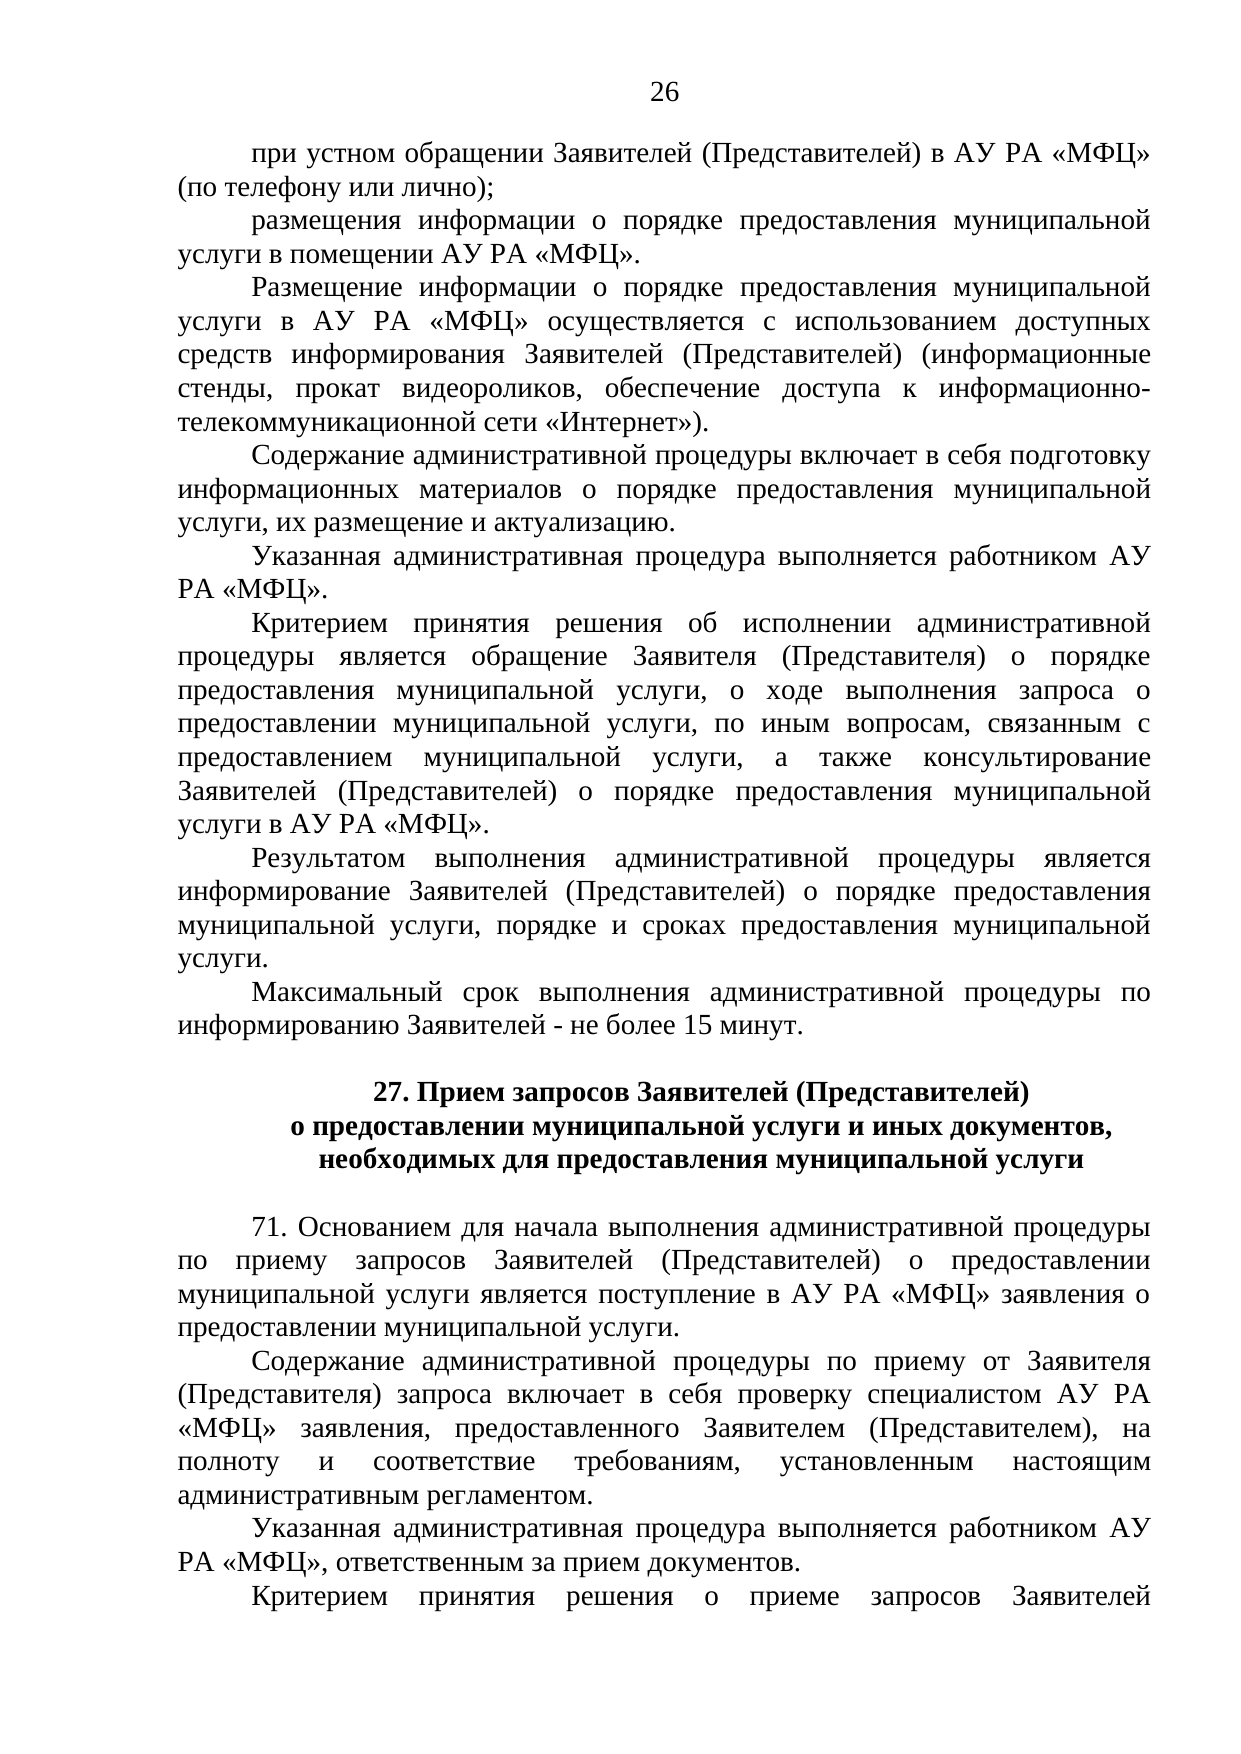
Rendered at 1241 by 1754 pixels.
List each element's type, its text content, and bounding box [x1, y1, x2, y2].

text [177, 1578, 1152, 1611]
text при устном обращении Заявителей (Представителей) в АУ РА «МФЦ» (по телефону или лично); [177, 135, 1152, 202]
text Содержание административной процедуры включает в себя подготовку информационных материалов о порядке предоставления муниципальной услуги, их размещение и актуализацию. [177, 437, 1152, 538]
text Размещение информации о порядке предоставления муниципальной услуги в АУ РА «МФЦ» осуществляется с использованием доступных средств информирования Заявителей (Представителей) (информационные стенды, прокат видеороликов, обеспечение доступа к информационно-телекоммуникационной сети «Интернет»). [177, 269, 1152, 437]
text Максимальный срок выполнения административной процедуры по информированию Заявителей - не более 15 минут. [177, 974, 1152, 1041]
text Результатом выполнения административной процедуры является информирование Заявителей (Представителей) о порядке предоставления муниципальной услуги, порядке и сроках предоставления муниципальной услуги. [177, 840, 1152, 974]
title необходимых для предоставления муниципальной услуги [177, 1142, 1152, 1175]
text Указанная административная процедура выполняется работником АУ РА «МФЦ». [177, 538, 1152, 605]
text размещения информации о порядке предоставления муниципальной услуги в помещении АУ РА «МФЦ». [177, 202, 1152, 269]
title о предоставлении муниципальной услуги и иных документов, [177, 1108, 1152, 1142]
title 27. Прием запросов Заявителей (Представителей) [177, 1074, 1152, 1108]
text Критерием принятия решения об исполнении административной процедуры является обращение Заявителя (Представителя) о порядке предоставления муниципальной услуги, о ходе выполнения запроса о предоставлении муниципальной услуги, по иным вопросам, связанным с предоставлением муниципальной услуги, а также консультирование Заявителей (Представителей) о порядке предоставления муниципальной услуги в АУ РА «МФЦ». [177, 605, 1152, 840]
text Содержание административной процедуры по приему от Заявителя (Представителя) запроса включает в себя проверку специалистом АУ РА «МФЦ» заявления, предоставленного Заявителем (Представителем), на полноту и соответствие требованиям, установленным настоящим административным регламентом. [177, 1343, 1152, 1511]
text 71. Основанием для начала выполнения административной процедуры по приему запросов Заявителей (Представителей) о предоставлении муниципальной услуги является поступление в АУ РА «МФЦ» заявления о предоставлении муниципальной услуги. [177, 1209, 1152, 1343]
text Указанная административная процедура выполняется работником АУ РА «МФЦ», ответственным за прием документов. [177, 1511, 1152, 1578]
